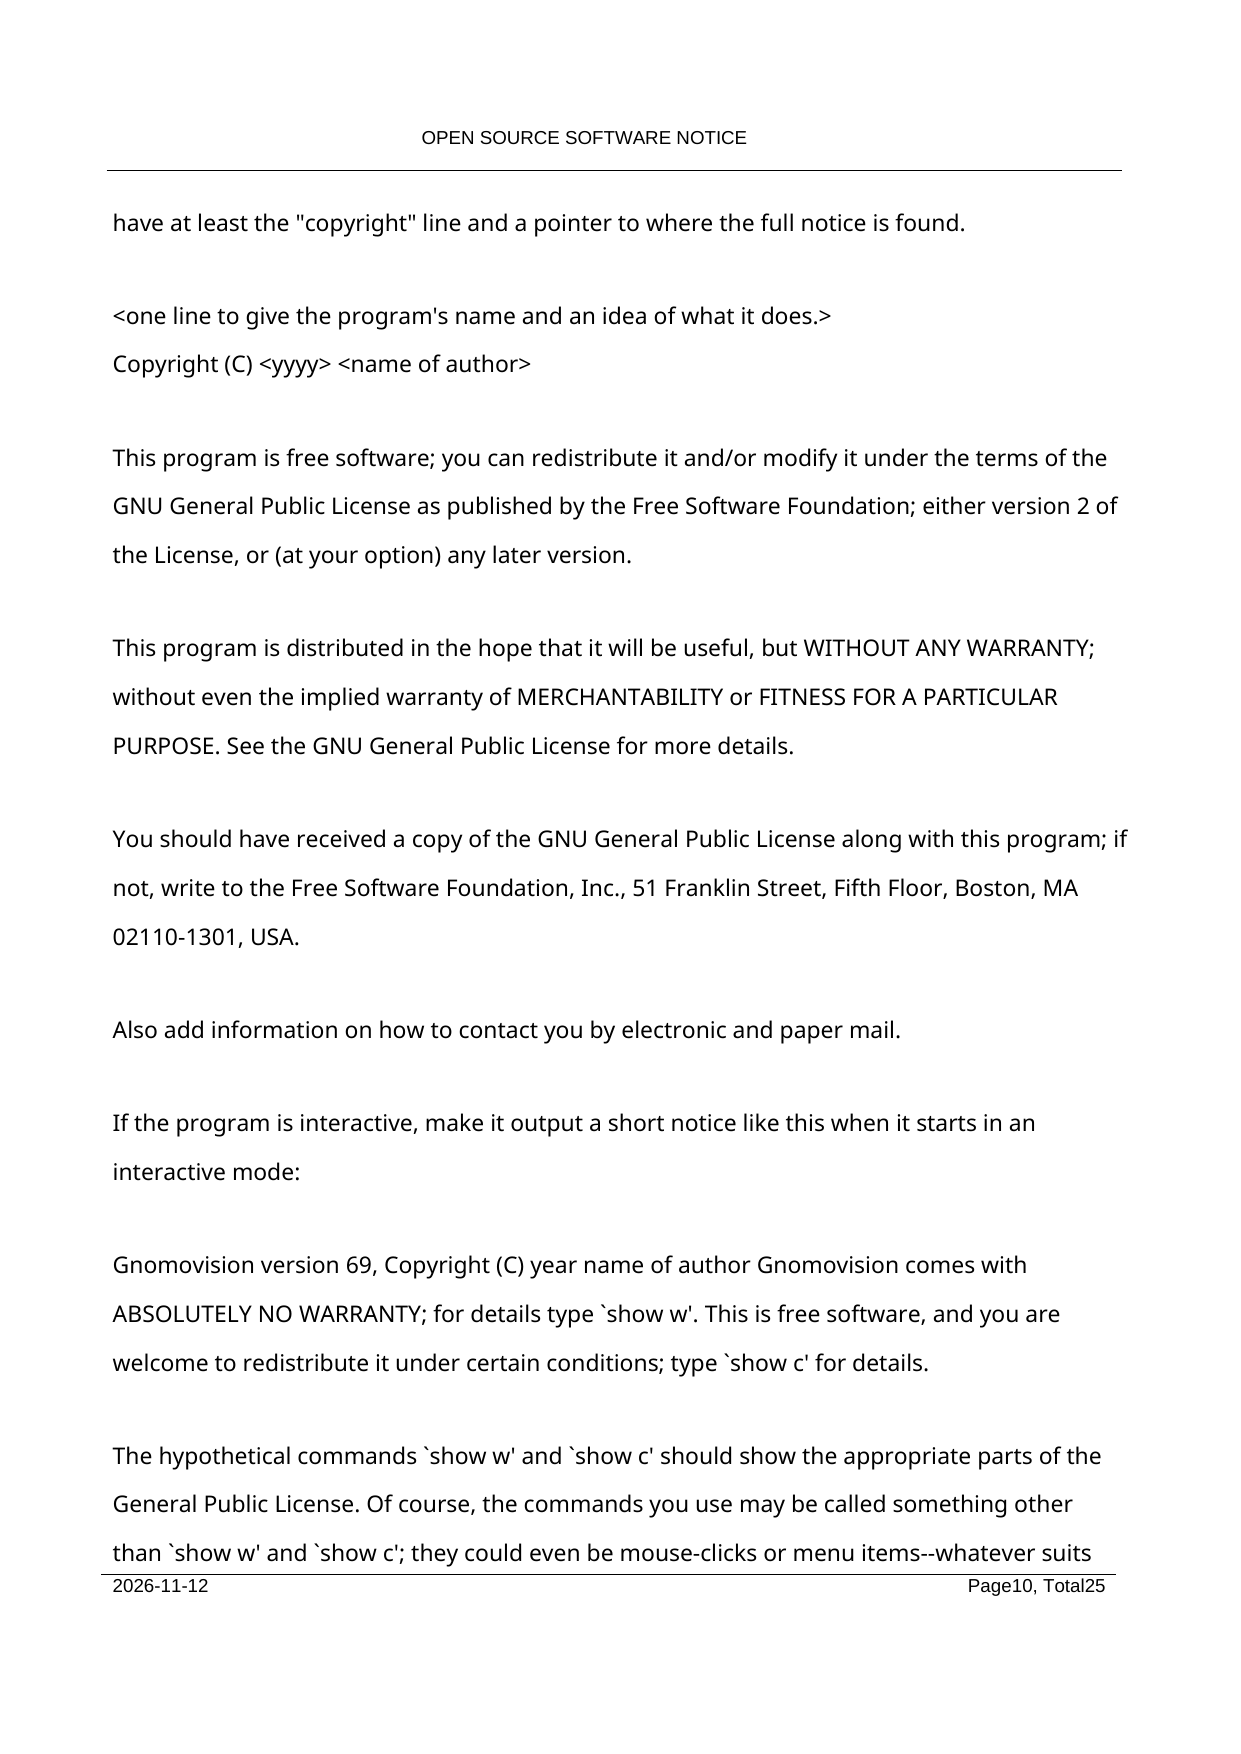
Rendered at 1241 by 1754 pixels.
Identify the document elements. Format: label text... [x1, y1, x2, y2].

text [112, 1439, 1128, 1569]
text If the program is interactive, make it output a short notice like this when it starts in an interactive mode: [112, 1106, 1128, 1188]
text You should have received a copy of the GNU General Public License along with this program; if not, write to the Free Software Foundation, Inc., 51 Franklin Street, Fifth Floor, Boston, MA 02110-1301, USA. [112, 822, 1128, 952]
text This program is free software; you can redistribute it and/or modify it under the terms of the GNU General Public License as published by the Free Software Foundation; either version 2 of the License, or (at your option) any later version. [112, 441, 1128, 571]
text <one line to give the program's name and an idea of what it does.> [112, 299, 1128, 332]
text Also add information on how to contact you by electronic and paper mail. [112, 1013, 1128, 1046]
text Gnomovision version 69, Copyright (C) year name of author Gnomovision comes with ABSOLUTELY NO WARRANTY; for details type `show w'. This is free software, and you are welcome to redistribute it under certain conditions; type `show c' for details. [112, 1248, 1128, 1378]
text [112, 206, 1128, 239]
text This program is distributed in the hope that it will be useful, but WITHOUT ANY WARRANTY; without even the implied warranty of MERCHANTABILITY or FITNESS FOR A PARTICULAR PURPOSE. See the GNU General Public License for more details. [112, 632, 1128, 762]
text Copyright (C) <yyyy> <name of author> [112, 348, 1128, 380]
